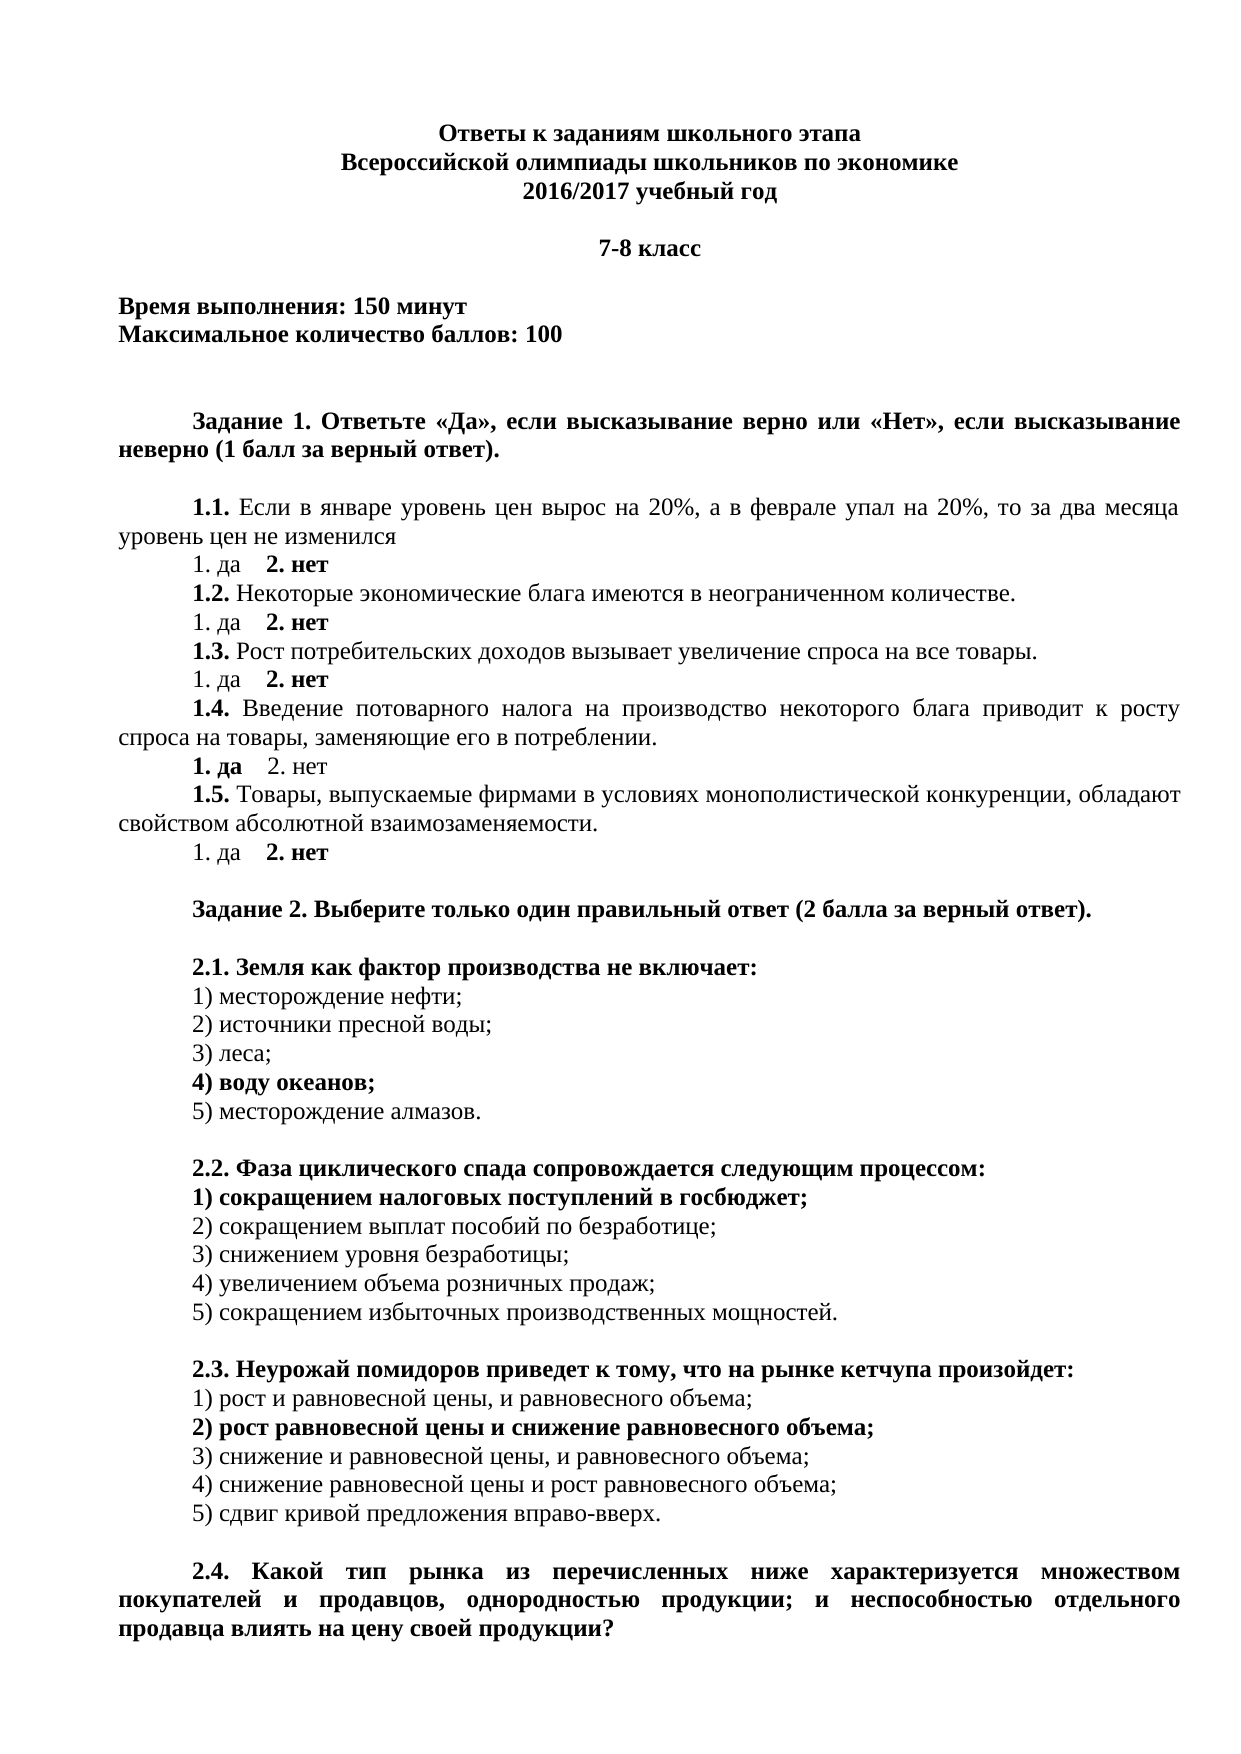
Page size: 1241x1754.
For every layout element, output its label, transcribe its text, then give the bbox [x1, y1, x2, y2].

text 2.3. Неурожай помидоров приведет к тому, что на рынке кетчупа произойдет: [118, 1354, 1181, 1383]
text 1.4. Введение потоварного налога на производство некоторого блага приводит к росту спроса на товары, заменяющие его в потреблении. [118, 693, 1181, 751]
text 5) сокращением избыточных производственных мощностей. [118, 1297, 1181, 1326]
text 7-8 класс [118, 233, 1181, 262]
text 3) снижение и равновесной цены, и равновесного объема; [118, 1441, 1181, 1469]
text 2) рост равновесной цены и снижение равновесного объема; [118, 1412, 1181, 1441]
text 1) рост и равновесной цены, и равновесного объема; [118, 1383, 1181, 1412]
text 1.2. Некоторые экономические блага имеются в неограниченном количестве. [118, 578, 1181, 607]
text 3) леса; [118, 1038, 1181, 1067]
text Максимальное количество баллов: 100 [118, 319, 1181, 348]
text 2.4. Какой тип рынка из перечисленных ниже характеризуется множеством покупателей и продавцов, однородностью продукции; и неспособностью отдельного продавца влиять на цену своей продукции? [118, 1556, 1181, 1642]
text 4) снижение равновесной цены и рост равновесного объема; [118, 1469, 1181, 1498]
text 1) месторождение нефти; [118, 981, 1181, 1009]
text 1) сокращением налоговых поступлений в госбюджет; [118, 1182, 1181, 1211]
text 5) месторождение алмазов. [118, 1096, 1181, 1124]
text 2016/2017 учебный год [118, 176, 1181, 204]
text Всероссийской олимпиады школьников по экономике [118, 147, 1181, 176]
text Время выполнения: 150 минут [118, 291, 1181, 319]
text 4) увеличением объема розничных продаж; [118, 1268, 1181, 1297]
text 1.3. Рост потребительских доходов вызывает увеличение спроса на все товары. [118, 636, 1181, 664]
text 1. да 2. нет [118, 607, 1181, 636]
text 4) воду океанов; [118, 1067, 1181, 1096]
text Задание 1. Ответьте «Да», если высказывание верно или «Нет», если высказывание неверно (1 балл за верный ответ). [118, 406, 1181, 463]
text 5) сдвиг кривой предложения вправо-вверх. [118, 1498, 1181, 1527]
text 2) источники пресной воды; [118, 1009, 1181, 1038]
text 1.1. Если в январе уровень цен вырос на 20%, а в феврале упал на 20%, то за два месяца уровень цен не изменился [118, 492, 1181, 549]
text 1. да 2. нет [118, 751, 1181, 779]
text 2.2. Фаза циклического спада сопровождается следующим процессом: [118, 1153, 1181, 1182]
text 1. да 2. нет [118, 837, 1181, 866]
text Задание 2. Выберите только один правильный ответ (2 балла за верный ответ). [118, 894, 1181, 923]
text 1. да 2. нет [118, 664, 1181, 693]
text 1. да 2. нет [118, 549, 1181, 578]
text 2.1. Земля как фактор производства не включает: [118, 952, 1181, 981]
text 3) снижением уровня безработицы; [118, 1239, 1181, 1268]
text 2) сокращением выплат пособий по безработице; [118, 1211, 1181, 1239]
text 1.5. Товары, выпускаемые фирмами в условиях монополистической конкуренции, обладают свойством абсолютной взаимозаменяемости. [118, 779, 1181, 837]
text Ответы к заданиям школьного этапа [118, 118, 1181, 147]
